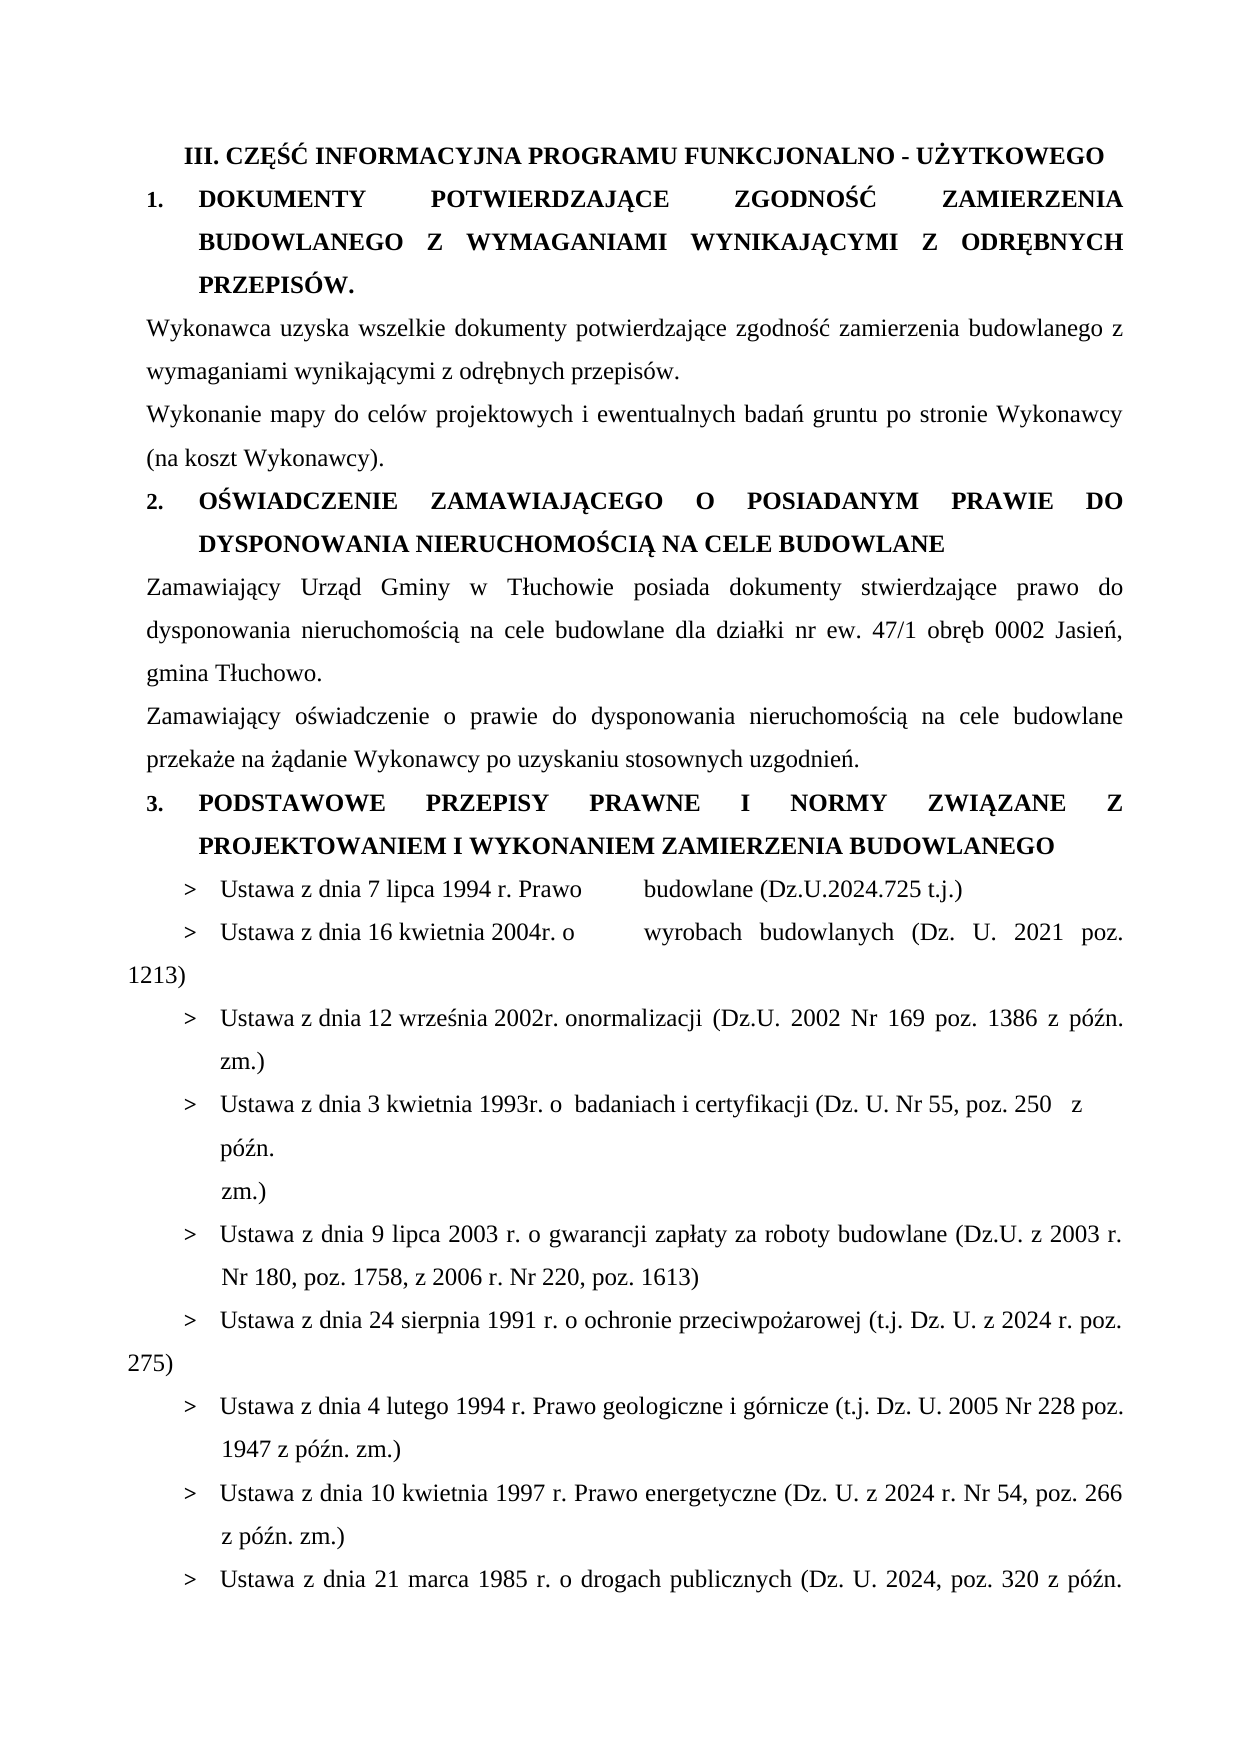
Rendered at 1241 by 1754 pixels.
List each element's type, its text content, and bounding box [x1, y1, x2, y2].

text zm.) [127, 1176, 1124, 1204]
list Ustawa z dnia 7 lipca 1994 r. Prawo budowlane (Dz.U.2024.725 t.j.) [127, 874, 1124, 903]
text Zamawiający oświadczenie o prawie do dysponowania nieruchomością na cele budowlane przekaże na żądanie Wykonawcy po uzyskaniu stosownych uzgodnień. [146, 701, 1124, 773]
text Wykonanie mapy do celów projektowych i ewentualnych badań gruntu po stronie Wykonawcy (na koszt Wykonawcy). [146, 399, 1124, 471]
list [127, 1564, 1124, 1593]
list Ustawa z dnia 24 sierpnia 1991 r. o ochronie przeciwpożarowej (t.j. Dz. U. z 2024 r. poz. 275) [127, 1305, 1124, 1377]
list Ustawa z dnia 16 kwietnia 2004 r. o wyrobach budowlanych (Dz. U. 2021 poz. 1213) [127, 917, 1124, 989]
list Ustawa z dnia 10 kwietnia 1997 r. Prawo energetyczne (Dz. U. z 2024 r. Nr 54, poz. 266 z późn. zm.) [184, 1478, 1124, 1549]
text Wykonawca uzyska wszelkie dokumenty potwierdzające zgodność zamierzenia budowlanego z wymaganiami wynikającymi z odrębnych przepisów. [146, 313, 1124, 385]
list OŚWIADCZENIE ZAMAWIAJĄCEGO O POSIADANYM PRAWIE DO DYSPONOWANIA NIERUCHOMOŚCIĄ NA CELE BUDOWLANE [146, 486, 1124, 558]
text Zamawiający Urząd Gminy w Tłuchowie posiada dokumenty stwierdzające prawo do dysponowania nieruchomością na cele budowlane dla działki nr ew. 47/1 obręb 0002 Jasień, gmina Tłuchowo. [146, 572, 1124, 687]
list DOKUMENTY POTWIERDZAJĄCE ZGODNOŚĆ ZAMIERZENIA BUDOWLANEGO Z WYMAGANIAMI WYNIKAJĄCYMI Z ODRĘBNYCH PRZEPISÓW. [146, 184, 1124, 299]
list Ustawa z dnia 9 lipca 2003 r. o gwarancji zapłaty za roboty budowlane (Dz.U. z 2003 r. Nr 180, poz. 1758, z 2006 r. Nr 220, poz. 1613) [184, 1219, 1124, 1291]
text III. CZĘŚĆ INFORMACYJNA PROGRAMU FUNKCJONALNO - UŻYTKOWEGO [127, 141, 1124, 169]
list Ustawa z dnia 12 września 2002 r. o normalizacji (Dz.U. 2002 Nr 169 poz. 1386 z późn. zm.) [127, 1003, 1124, 1075]
list Ustawa z dnia 3 kwietnia 1993 r. o badaniach i certyfikacji (Dz. U. Nr 55, poz. 250 z późn. [127, 1089, 1124, 1161]
list PODSTAWOWE PRZEPISY PRAWNE I NORMY ZWIĄZANE Z PROJEKTOWANIEM I WYKONANIEM ZAMIERZENIA BUDOWLANEGO [146, 788, 1124, 859]
list Ustawa z dnia 4 lutego 1994 r. Prawo geologiczne i górnicze (t.j. Dz. U. 2005 Nr 228 poz. 1947 z późn. zm.) [184, 1391, 1124, 1463]
